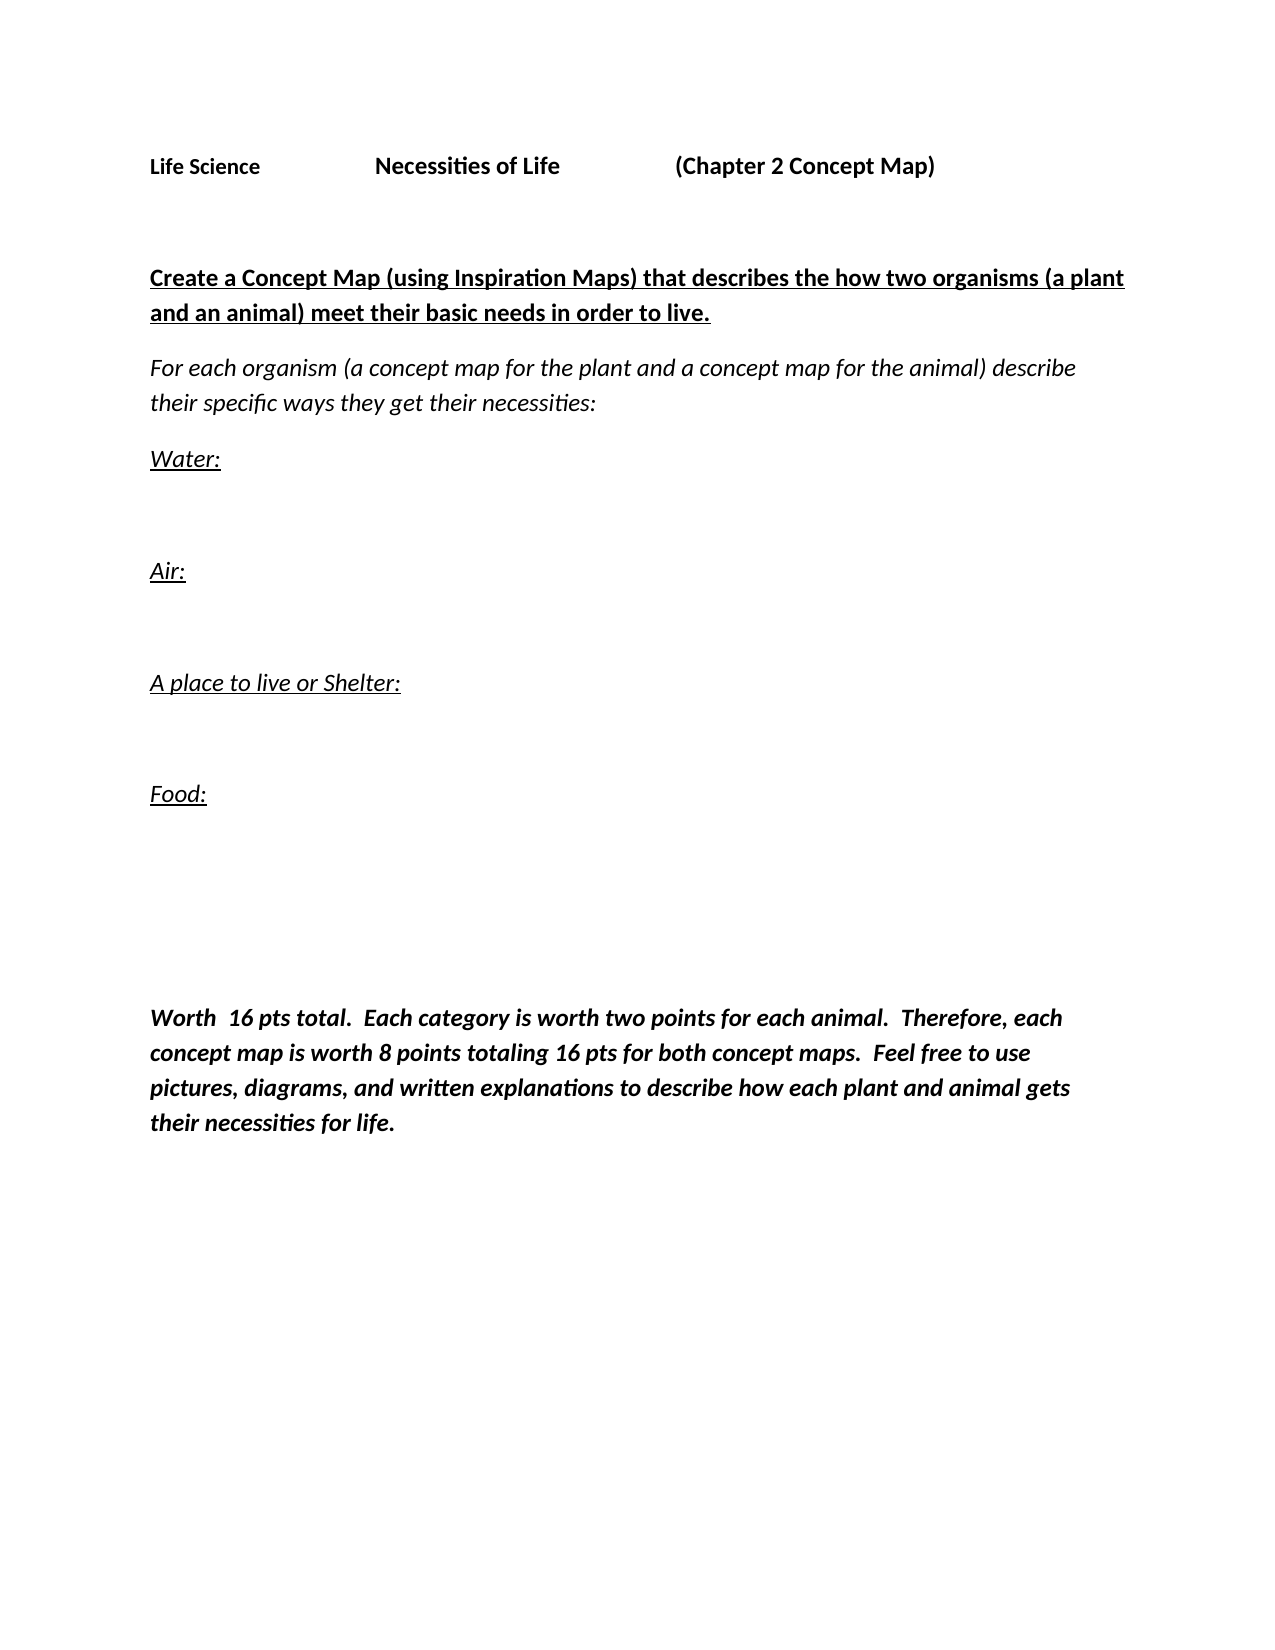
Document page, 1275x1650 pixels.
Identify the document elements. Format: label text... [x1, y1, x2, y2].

text Water: [150, 443, 1125, 474]
text For each organism (a concept map for the plant and a concept map for the animal) describe their specific ways they get their necessities: [150, 352, 1125, 418]
text Life Science Necessities of Life (Chapter 2 Concept Map) [150, 150, 1125, 181]
text Air: [150, 555, 1125, 586]
text Food: [150, 778, 1125, 809]
text Create a Concept Map (using Inspiration Maps) that describes the how two organisms (a plant and an animal) meet their basic needs in order to live. [150, 289, 1125, 327]
text Create a Concept Map (using Inspiration Maps) that describes the how two organisms (a plant and an animal) meet their basic needs in order to live. [150, 262, 1125, 288]
text Worth 16 pts total. Each category is worth two points for each animal. Therefore, each concept map is worth 8 points totaling 16 pts for both concept maps. Feel free to use pictures, diagrams, and written explanations to describe how each plant and animal gets their necessities for life. [150, 1002, 1125, 1137]
text A place to live or Shelter: [150, 667, 1125, 697]
